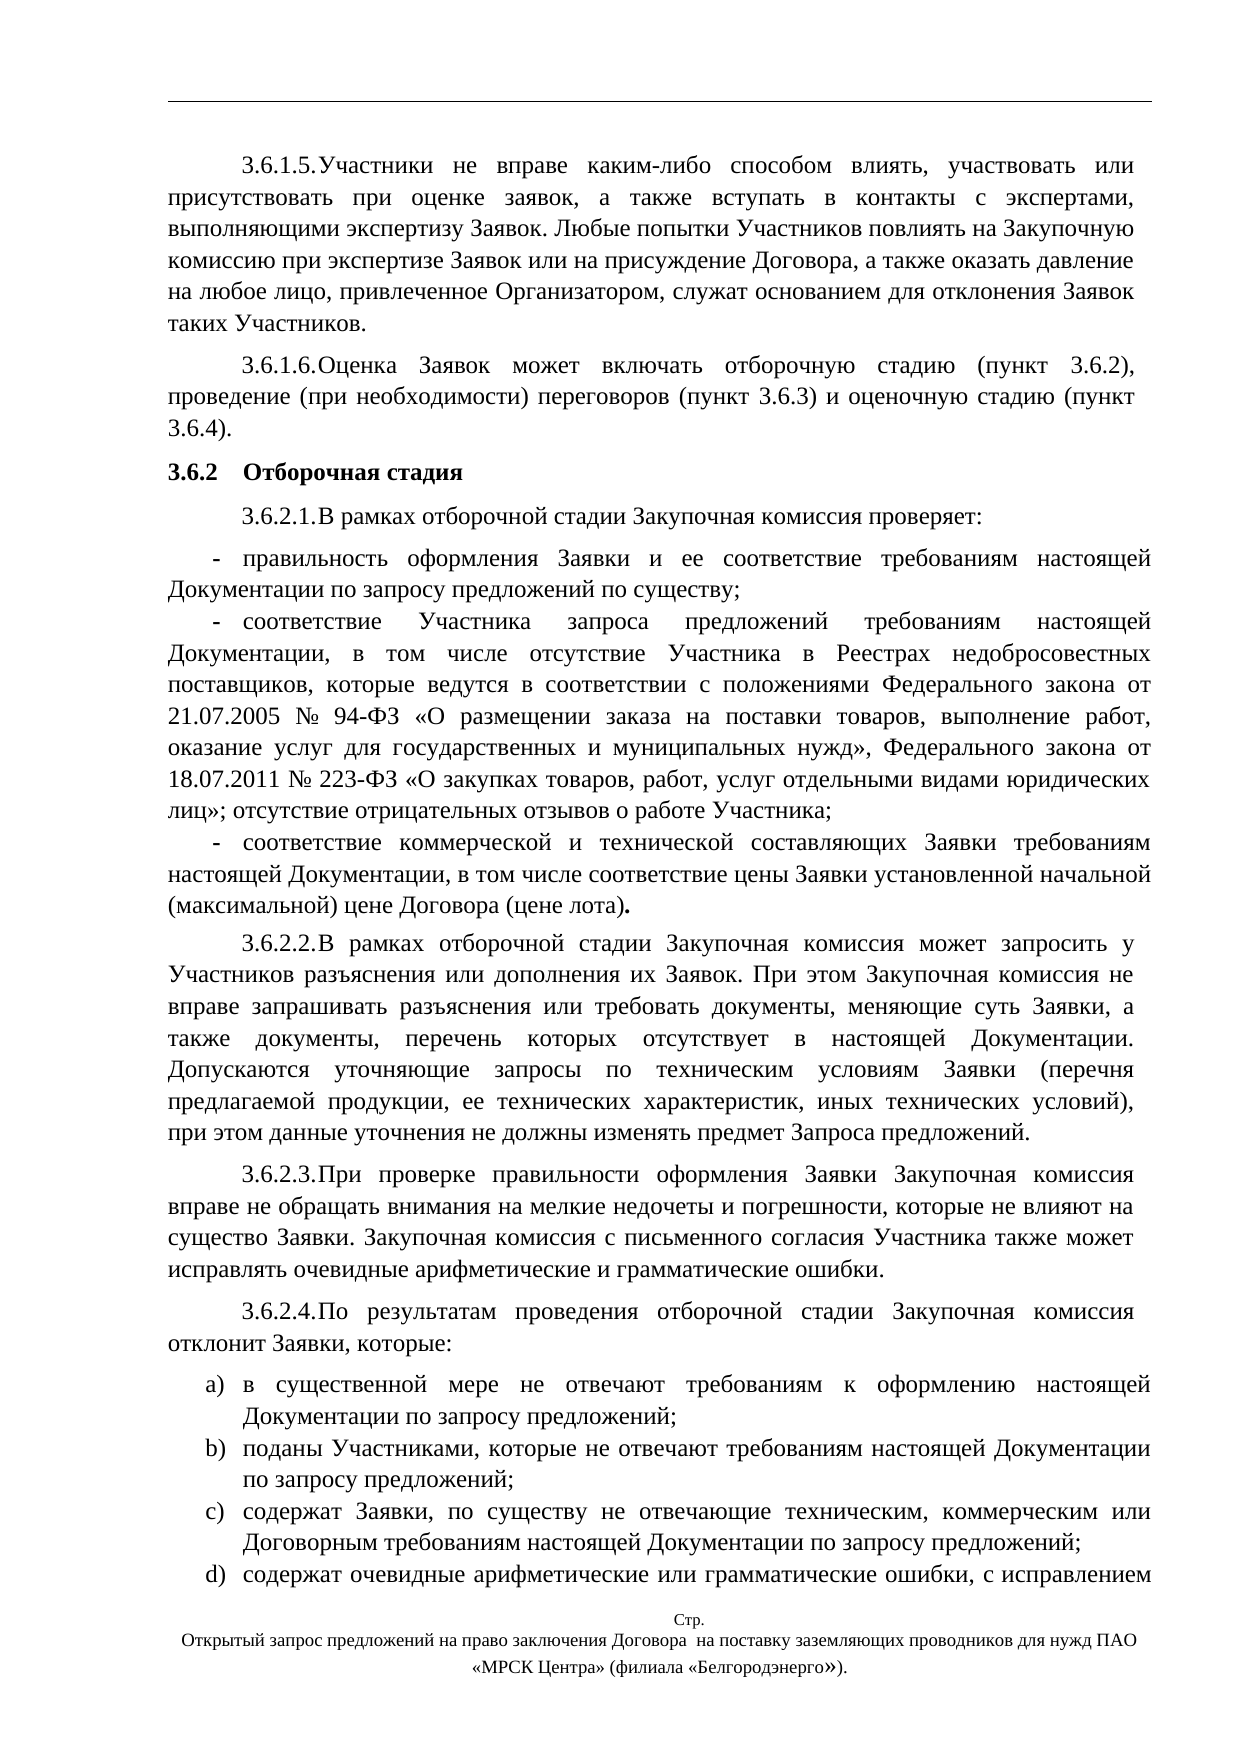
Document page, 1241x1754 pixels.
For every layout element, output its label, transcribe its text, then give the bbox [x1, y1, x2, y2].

list правильность оформления Заявки и ее соответствие требованиям настоящей Документации по запросу предложений по существу; [168, 543, 1152, 603]
subtitle Отборочная стадия [168, 457, 1152, 486]
list В рамках отборочной стадии Закупочная комиссия проверяет: [168, 501, 1135, 530]
list По результатам проведения отборочной стадии Закупочная комиссия отклонит Заявки, которые: [168, 1296, 1135, 1356]
list содержат Заявки, по существу не отвечающие техническим, коммерческим или Договорным требованиям настоящей Документации по запросу предложений; [205, 1496, 1152, 1556]
list В рамках отборочной стадии Закупочная комиссия может запросить у Участников разъяснения или дополнения их Заявок. При этом Закупочная комиссия не вправе запрашивать разъяснения или требовать документы, меняющие суть Заявки, а также документы, перечень которых отсутствует в настоящей Документации. Допускаются уточняющие запросы по техническим условиям Заявки (перечня предлагаемой продукции, ее технических характеристик, иных технических условий), при этом данные уточнения не должны изменять предмет Запроса предложений. [168, 928, 1135, 1146]
list в существенной мере не отвечают требованиям к оформлению настоящей Документации по запросу предложений; [205, 1369, 1152, 1430]
list соответствие коммерческой и технической составляющих Заявки требованиям настоящей Документации, в том числе соответствие цены Заявки установленной начальной (максимальной) цене Договора (цене лота). [168, 827, 1152, 919]
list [205, 1559, 1152, 1588]
list поданы Участниками, которые не отвечают требованиям настоящей Документации по запросу предложений; [205, 1433, 1152, 1493]
list соответствие Участника запроса предложений требованиям настоящей Документации, в том числе отсутствие Участника в Реестрах недобросовестных поставщиков, которые ведутся в соответствии с положениями Федерального закона от 21.07.2005 № 94-ФЗ «О размещении заказа на поставки товаров, выполнение работ, оказание услуг для государственных и муниципальных нужд», Федерального закона от 18.07.2011 № 223-ФЗ «О закупках товаров, работ, услуг отдельными видами юридических лиц»; отсутствие отрицательных отзывов о работе Участника; [168, 606, 1152, 824]
list Участники не вправе каким-либо способом влиять, участвовать или присутствовать при оценке заявок, а также вступать в контакты с экспертами, выполняющими экспертизу Заявок. Любые попытки Участников повлиять на Закупочную комиссию при экспертизе Заявок или на присуждение Договора, а также оказать давление на любое лицо, привлеченное Организатором, служат основанием для отклонения Заявок таких Участников. [168, 150, 1135, 337]
list При проверке правильности оформления Заявки Закупочная комиссия вправе не обращать внимания на мелкие недочеты и погрешности, которые не влияют на существо Заявки. Закупочная комиссия с письменного согласия Участника также может исправлять очевидные арифметические и грамматические ошибки. [168, 1159, 1135, 1283]
